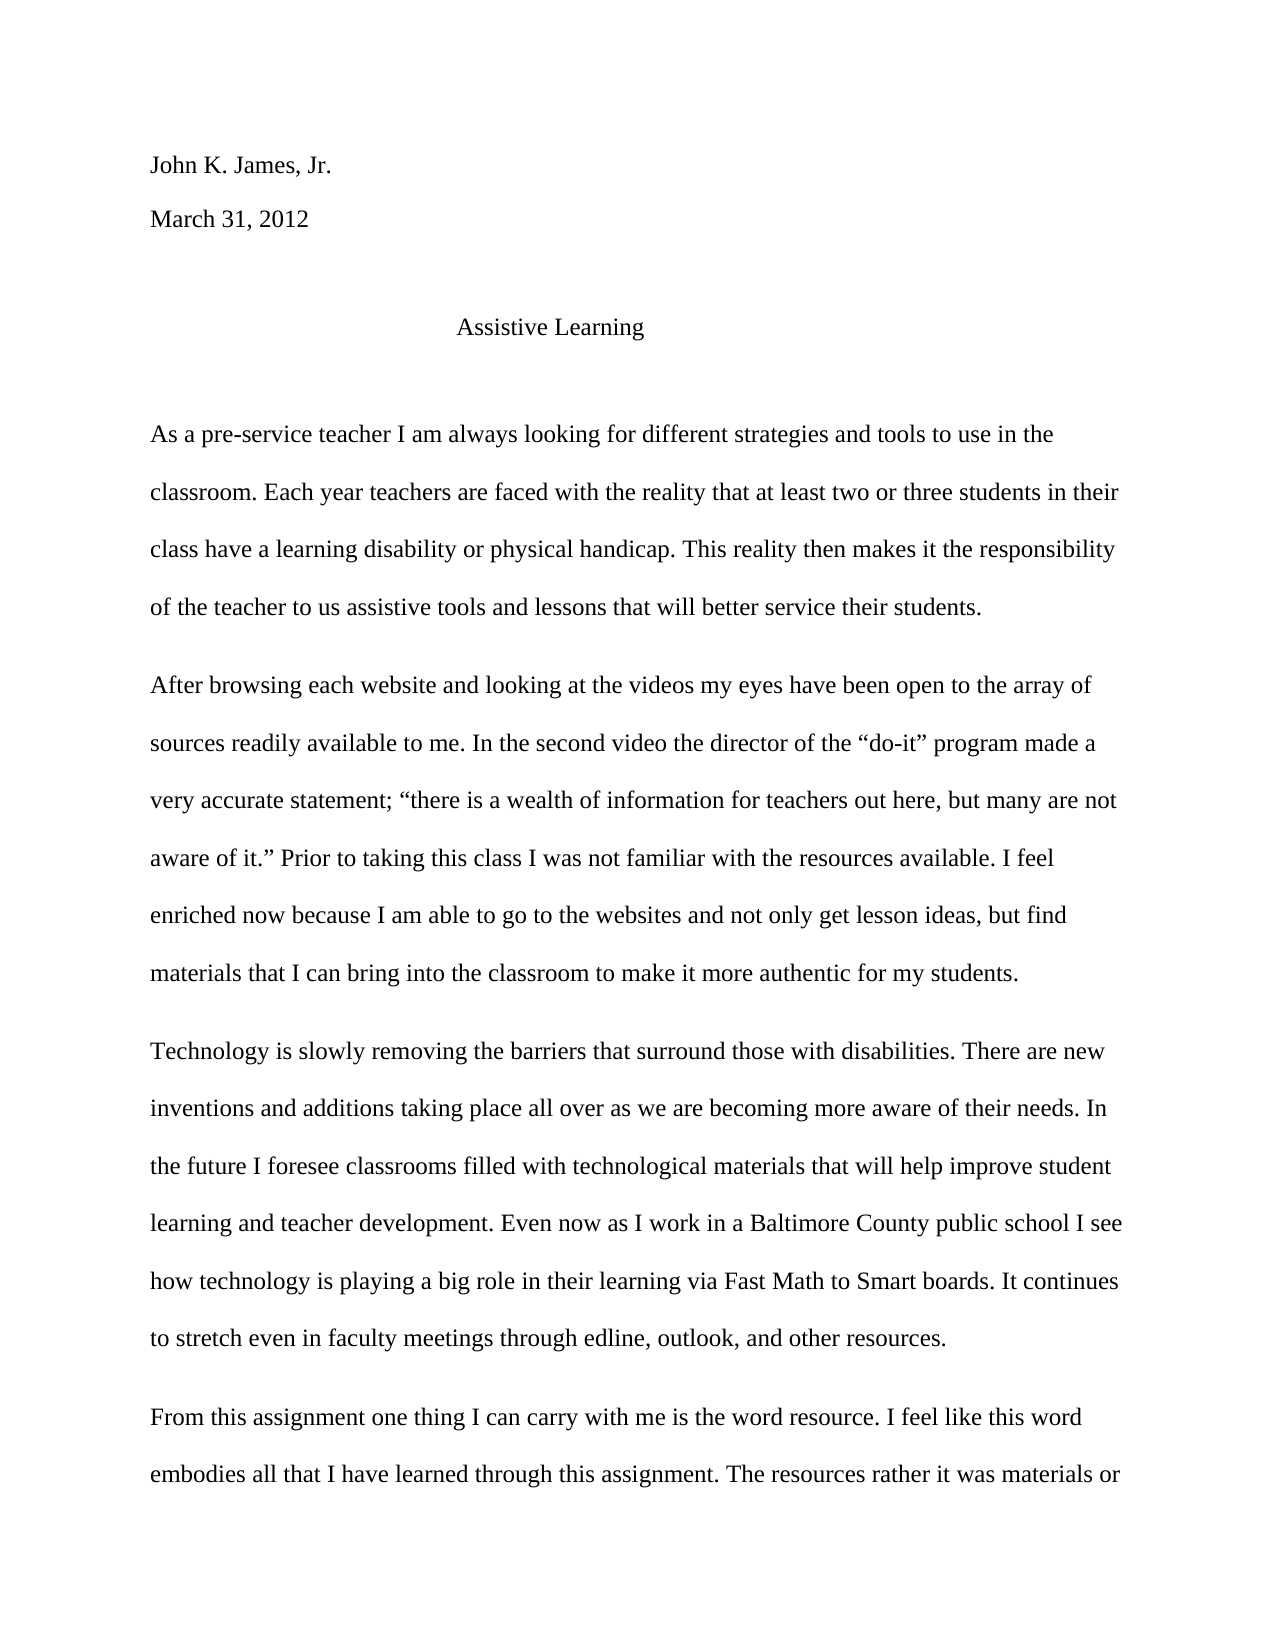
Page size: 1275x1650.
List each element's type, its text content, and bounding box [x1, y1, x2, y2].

text Technology is slowly removing the barriers that surround those with disabilities. There are new inventions and additions taking place all over as we are becoming more aware of their needs. In the future I foresee classrooms filled with technological materials that will help improve student learning and teacher development. Even now as I work in a Baltimore County public school I see how technology is playing a big role in their learning via Fast Math to Smart boards. It continues to stretch even in faculty meetings through edline, outlook, and other resources. [150, 1036, 1125, 1352]
text After browsing each website and looking at the videos my eyes have been open to the array of sources readily available to me. In the second video the director of the “do-it” program made a very accurate statement; “there is a wealth of information for teachers out here, but many are not aware of it.” Prior to taking this class I was not familiar with the resources available. I feel enriched now because I am able to go to the websites and not only get lesson ideas, but find materials that I can bring into the classroom to make it more authentic for my students. [150, 670, 1125, 986]
text As a pre-service teacher I am always looking for different strategies and tools to use in the classroom. Each year teachers are faced with the reality that at least two or three students in their class have a learning disability or physical handicap. This reality then makes it the responsibility of the teacher to us assistive tools and lessons that will better service their students. [150, 419, 1125, 621]
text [150, 1402, 1125, 1488]
text March 31, 2012 [150, 204, 1125, 233]
text John K. James, Jr. [150, 150, 1125, 179]
text Assistive Learning [150, 312, 1125, 340]
